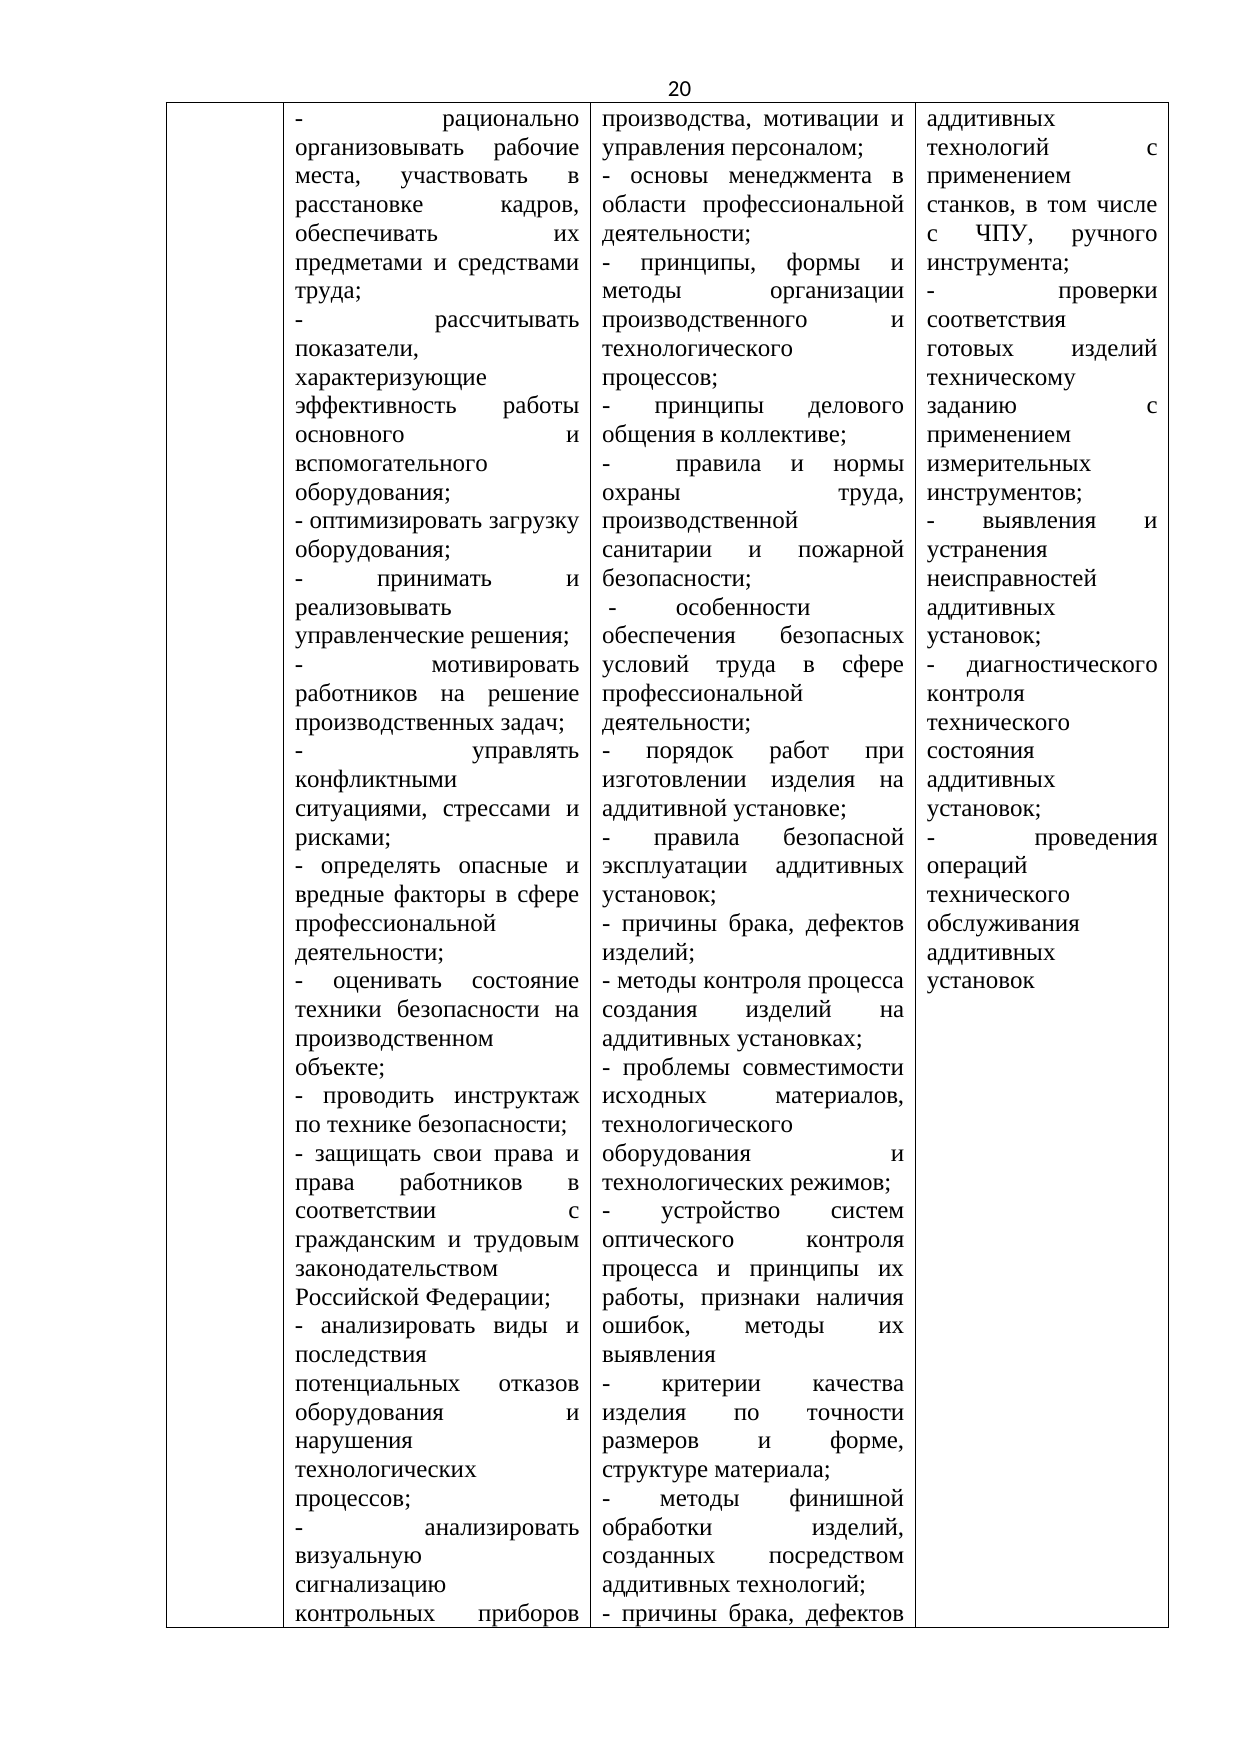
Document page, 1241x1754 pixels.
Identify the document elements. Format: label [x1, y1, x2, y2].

table_cell [284, 103, 590, 1627]
table_cell [167, 103, 283, 1627]
table_cell [916, 103, 1168, 1627]
table_cell [591, 103, 915, 1627]
